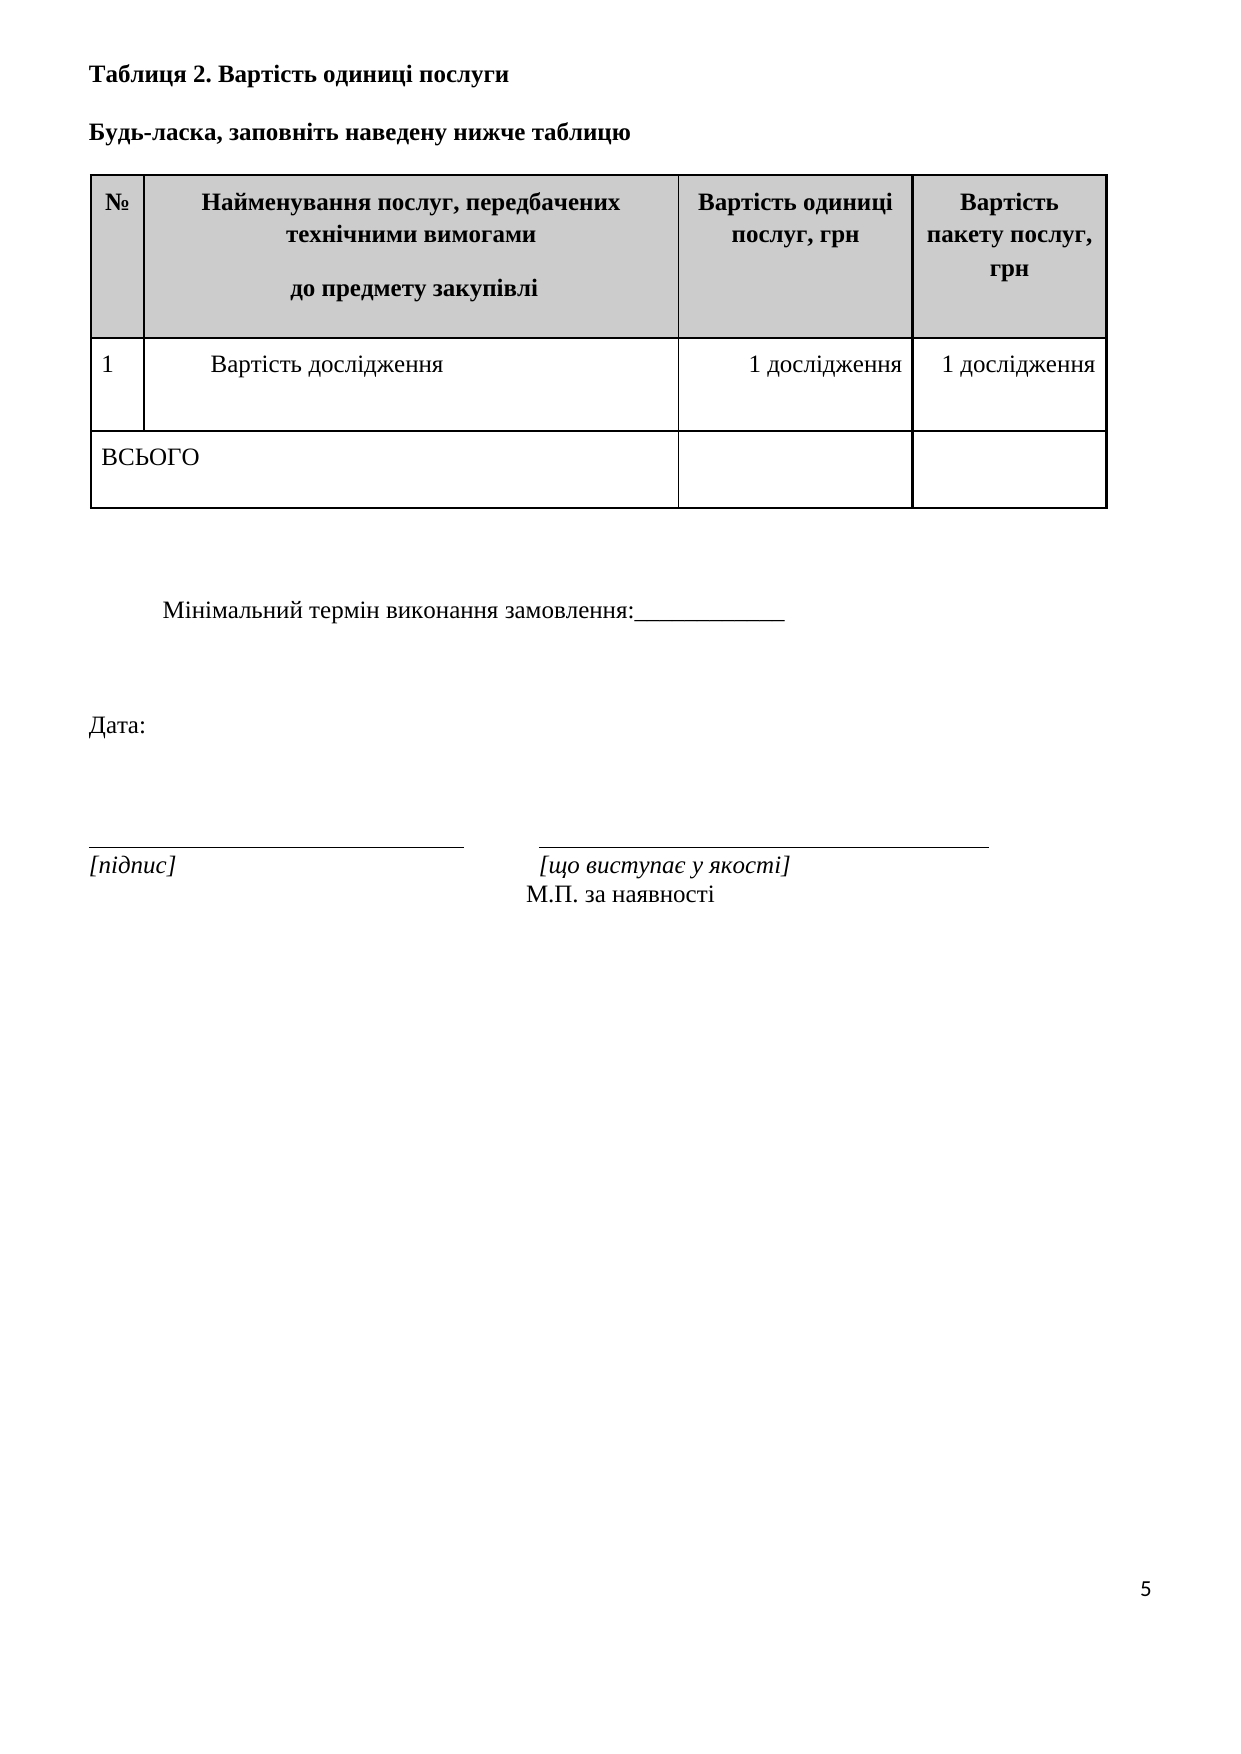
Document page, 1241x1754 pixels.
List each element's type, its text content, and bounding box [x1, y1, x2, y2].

text Будь-ласка, заповніть наведену нижче таблицю [89, 117, 1152, 145]
table_header Вартість пакету послуг, грн [914, 176, 1105, 337]
text Дата: [89, 710, 1152, 739]
text Мінімальний термін виконання замовлення:____________ [89, 595, 1152, 624]
table_cell 1 [92, 339, 143, 430]
table_header Найменування послуг, передбачених технічними вимогами до предмету закупівлі [145, 176, 678, 337]
table_header № [92, 176, 143, 337]
table_cell 1 дослідження [914, 339, 1105, 430]
table_header Вартість одиниці послуг, грн [679, 176, 911, 337]
table_cell ВСЬОГО [92, 432, 678, 507]
table_cell [679, 432, 911, 507]
table_cell 1 дослідження [679, 339, 911, 430]
table_cell [914, 432, 1105, 507]
table_cell Вартість дослідження [145, 339, 678, 430]
text Таблиця 2. Вартість одиниці послуги [89, 59, 1152, 88]
text [підпис] [що виступає у якості] [89, 851, 1152, 879]
text М.П. за наявності [89, 879, 1152, 908]
